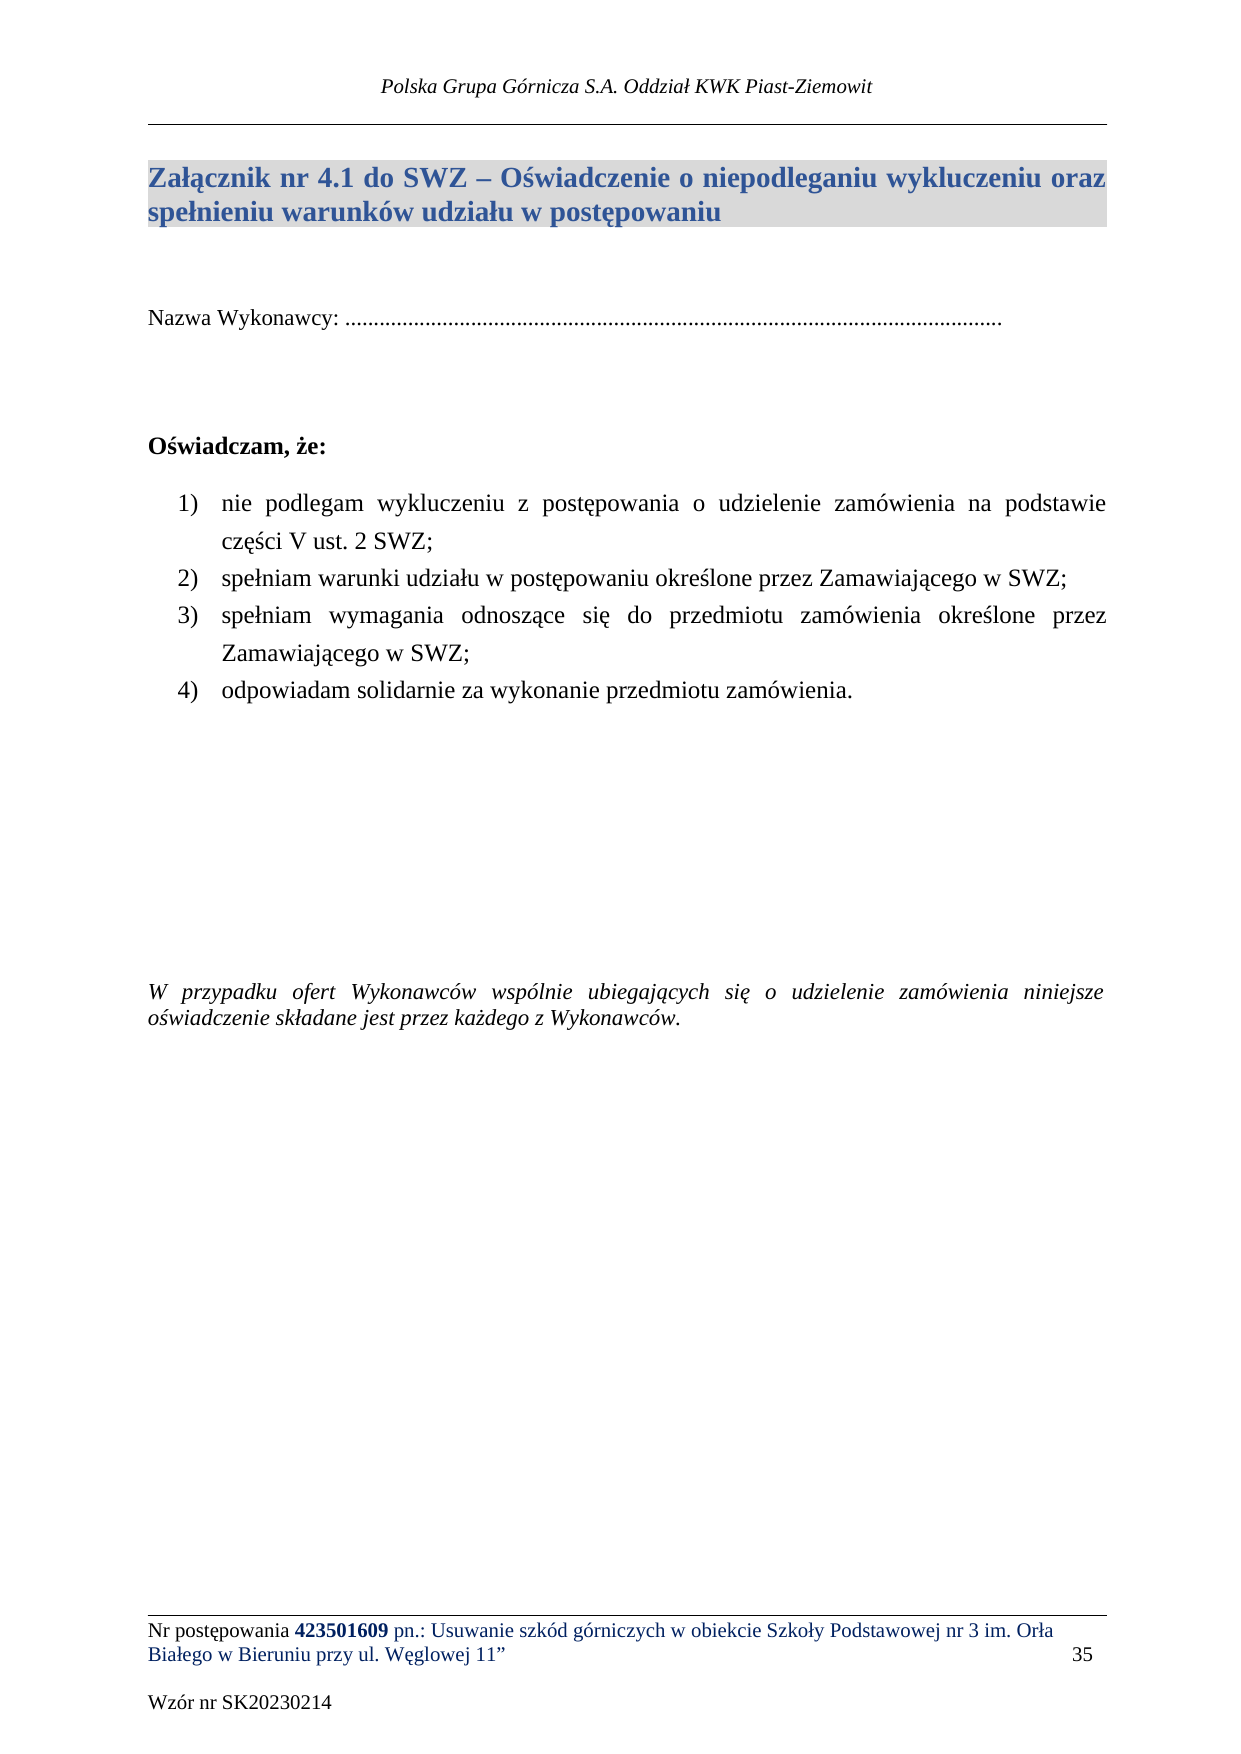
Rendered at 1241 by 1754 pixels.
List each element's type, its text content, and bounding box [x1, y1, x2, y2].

list spełniam wymagania odnoszące się do przedmiotu zamówienia określone przez Zamawiającego w SWZ; [177, 600, 1107, 666]
text W przypadku ofert Wykonawców wspólnie ubiegających się o udzielenie zamówienia niniejsze oświadczenie składane jest przez każdego z Wykonawców. [148, 978, 1107, 1031]
list odpowiadam solidarnie za wykonanie przedmiotu zamówienia. [177, 675, 1107, 704]
text Oświadczam, że: [148, 431, 1107, 460]
list nie podlegam wykluczeniu z postępowania o udzielenie zamówienia na podstawie części V ust. 2 SWZ; [177, 488, 1107, 554]
list spełniam warunki udziału w postępowaniu określone przez Zamawiającego w SWZ; [177, 563, 1107, 592]
subtitle Załącznik nr 4.1 do SWZ – Oświadczenie o niepodleganiu wykluczeniu oraz spełnieniu warunków udziału w postępowaniu [148, 160, 1107, 227]
text Nazwa Wykonawcy: ................................................................................................................... [148, 304, 1107, 330]
